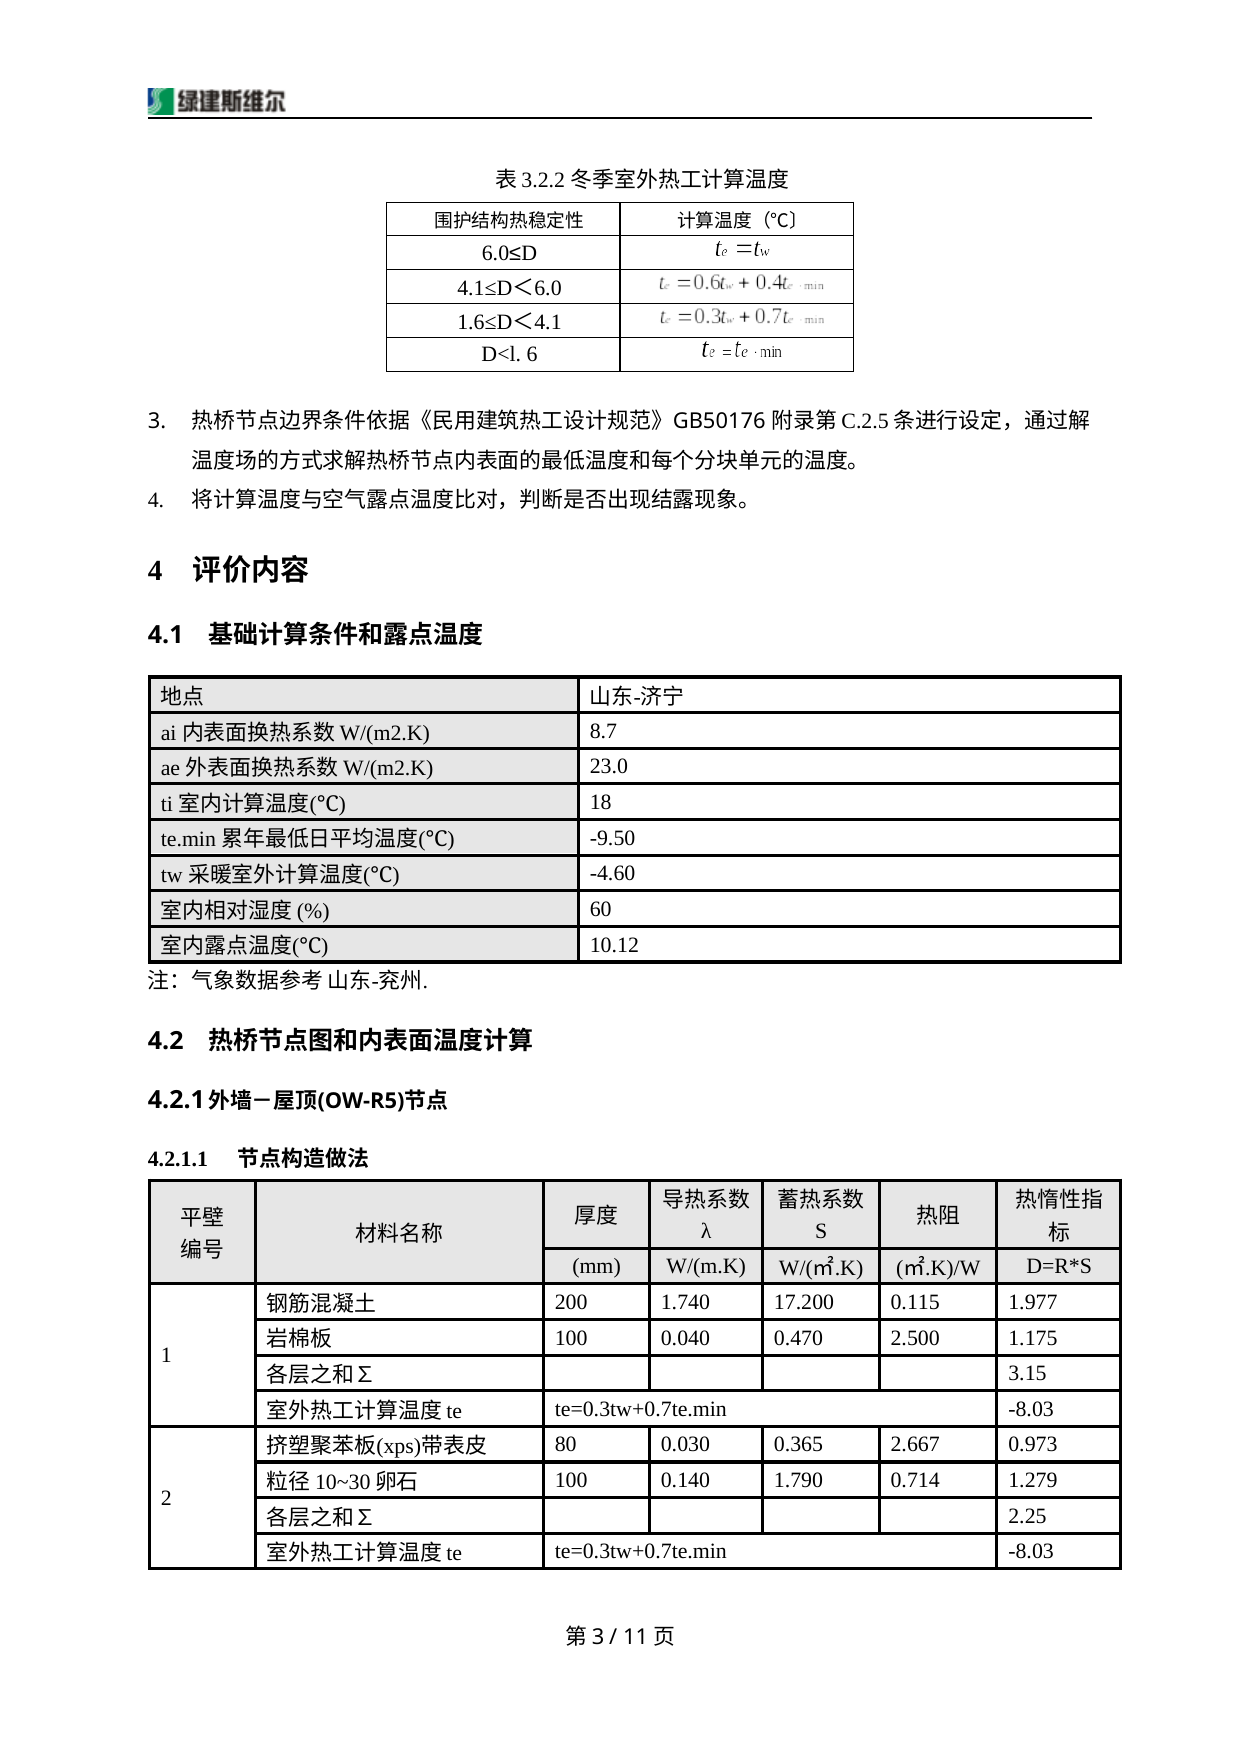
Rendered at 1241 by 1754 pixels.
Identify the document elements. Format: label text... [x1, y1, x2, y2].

table_cell 2 [151, 1428, 254, 1567]
table_cell te=0.3tw+0.7te.min [545, 1392, 995, 1425]
subtitle 基础计算条件和露点温度 [148, 614, 1092, 650]
table_cell 0.115 [881, 1285, 995, 1318]
table_cell [545, 1499, 648, 1532]
table_cell [651, 1499, 761, 1532]
table_cell 0.030 [651, 1428, 761, 1460]
table_cell 1.6≤D＜4.1 [387, 304, 619, 337]
table_cell 粒径10~30卵石 [257, 1464, 542, 1496]
table_cell 2.25 [998, 1499, 1119, 1532]
table_cell 钢筋混凝土 [257, 1285, 542, 1318]
table_cell 10.12 [580, 928, 1119, 960]
table_cell -8.03 [998, 1392, 1119, 1425]
table_cell 0.365 [764, 1428, 878, 1460]
table_cell W/(m.K) [651, 1250, 761, 1282]
table_cell 4.1≤D＜6.0 [387, 270, 619, 303]
table_cell 0.714 [881, 1464, 995, 1496]
table_cell [881, 1357, 995, 1389]
picture [147, 88, 289, 115]
table_header 计算温度（℃〕 [621, 203, 853, 235]
table_cell [621, 338, 853, 371]
table_cell [881, 1499, 995, 1532]
table_cell 0.040 [651, 1321, 761, 1353]
table_cell (㎡.K)/W [881, 1250, 995, 1282]
table_cell -8.03 [998, 1535, 1119, 1567]
table_header 平壁 编号 [151, 1182, 254, 1282]
table_cell 1.175 [998, 1321, 1119, 1353]
subtitle 外墙－屋顶(OW-R5)节点 [148, 1081, 1092, 1116]
table_cell 室外热工计算温度te [257, 1392, 542, 1425]
table_cell [621, 270, 853, 303]
table_cell 2.667 [881, 1428, 995, 1460]
table_cell ai 内表面换热系数W/(m2.K) [151, 714, 577, 747]
table_cell 100 [545, 1321, 648, 1353]
table_cell [651, 1357, 761, 1389]
table_cell 6.0≤D [387, 236, 619, 269]
table_cell D=R*S [998, 1250, 1119, 1282]
table_cell D<l. 6 [387, 338, 619, 371]
table_cell [621, 304, 853, 337]
table_header 山东-济宁 [580, 679, 1119, 711]
table_cell 室内相对湿度 (%) [151, 892, 577, 925]
table_header 蓄热系数S [764, 1182, 878, 1247]
table_cell 室外热工计算温度te [257, 1535, 542, 1567]
table_cell 1 [151, 1285, 254, 1425]
table_cell -9.50 [580, 821, 1119, 853]
table_cell 100 [545, 1464, 648, 1496]
table_cell te.min 累年最低日平均温度(℃) [151, 821, 577, 853]
table_header 热阻 [881, 1182, 995, 1247]
table_header 导热系数λ [651, 1182, 761, 1247]
table_cell 60 [580, 892, 1119, 925]
table_cell [621, 236, 853, 269]
table_cell 挤塑聚苯板(xps)带表皮 [257, 1428, 542, 1460]
table_cell 各层之和∑ [257, 1499, 542, 1532]
table_cell ae 外表面换热系数W/(m2.K) [151, 750, 577, 782]
table_cell te=0.3tw+0.7te.min [545, 1535, 995, 1567]
table_cell 室内露点温度(℃) [151, 928, 577, 960]
table_cell 岩棉板 [257, 1321, 542, 1353]
table_cell [764, 1499, 878, 1532]
list 将计算温度与空气露点温度比对，判断是否出现结露现象。 [148, 482, 1092, 514]
list 热桥节点边界条件依据《民用建筑热工设计规范》GB50176 附录第C.2.5条进行设定，通过解温度场的方式求解热桥节点内表面的最低温度和每个分块单元的温度。 [148, 403, 1092, 474]
table_cell 1.740 [651, 1285, 761, 1318]
table_cell W/(㎡.K) [764, 1250, 878, 1282]
table_cell [764, 1357, 878, 1389]
table_cell 80 [545, 1428, 648, 1460]
text 注：气象数据参考 山东-兖州. [148, 964, 1092, 995]
table_header 热惰性指标 [998, 1182, 1119, 1247]
table_header 地点 [151, 679, 577, 711]
table_cell 0.140 [651, 1464, 761, 1496]
table_cell 2.500 [881, 1321, 995, 1353]
text 表3.2.2 冬季室外热工计算温度 [191, 162, 1092, 194]
table_cell 0.973 [998, 1428, 1119, 1460]
table_cell tw 采暖室外计算温度(℃) [151, 857, 577, 889]
subtitle 热桥节点图和内表面温度计算 [148, 1020, 1092, 1056]
table_cell (mm) [545, 1250, 648, 1282]
table_cell 0.470 [764, 1321, 878, 1353]
table_cell 200 [545, 1285, 648, 1318]
table_cell 8.7 [580, 714, 1119, 747]
subtitle 评价内容 [148, 547, 1092, 589]
table_cell -4.60 [580, 857, 1119, 889]
table_header 厚度 [545, 1182, 648, 1247]
table_cell 1.977 [998, 1285, 1119, 1318]
table_header 围护结构热稳定性 [387, 203, 619, 235]
table_cell 1.790 [764, 1464, 878, 1496]
table_cell 1.279 [998, 1464, 1119, 1496]
table_cell 3.15 [998, 1357, 1119, 1389]
subtitle 节点构造做法 [148, 1141, 1092, 1172]
table_cell 23.0 [580, 750, 1119, 782]
table_cell 18 [580, 785, 1119, 818]
table_cell 各层之和∑ [257, 1357, 542, 1389]
table_cell 17.200 [764, 1285, 878, 1318]
table_cell ti 室内计算温度(℃) [151, 785, 577, 818]
table_header 材料名称 [257, 1182, 542, 1282]
table_cell [545, 1357, 648, 1389]
